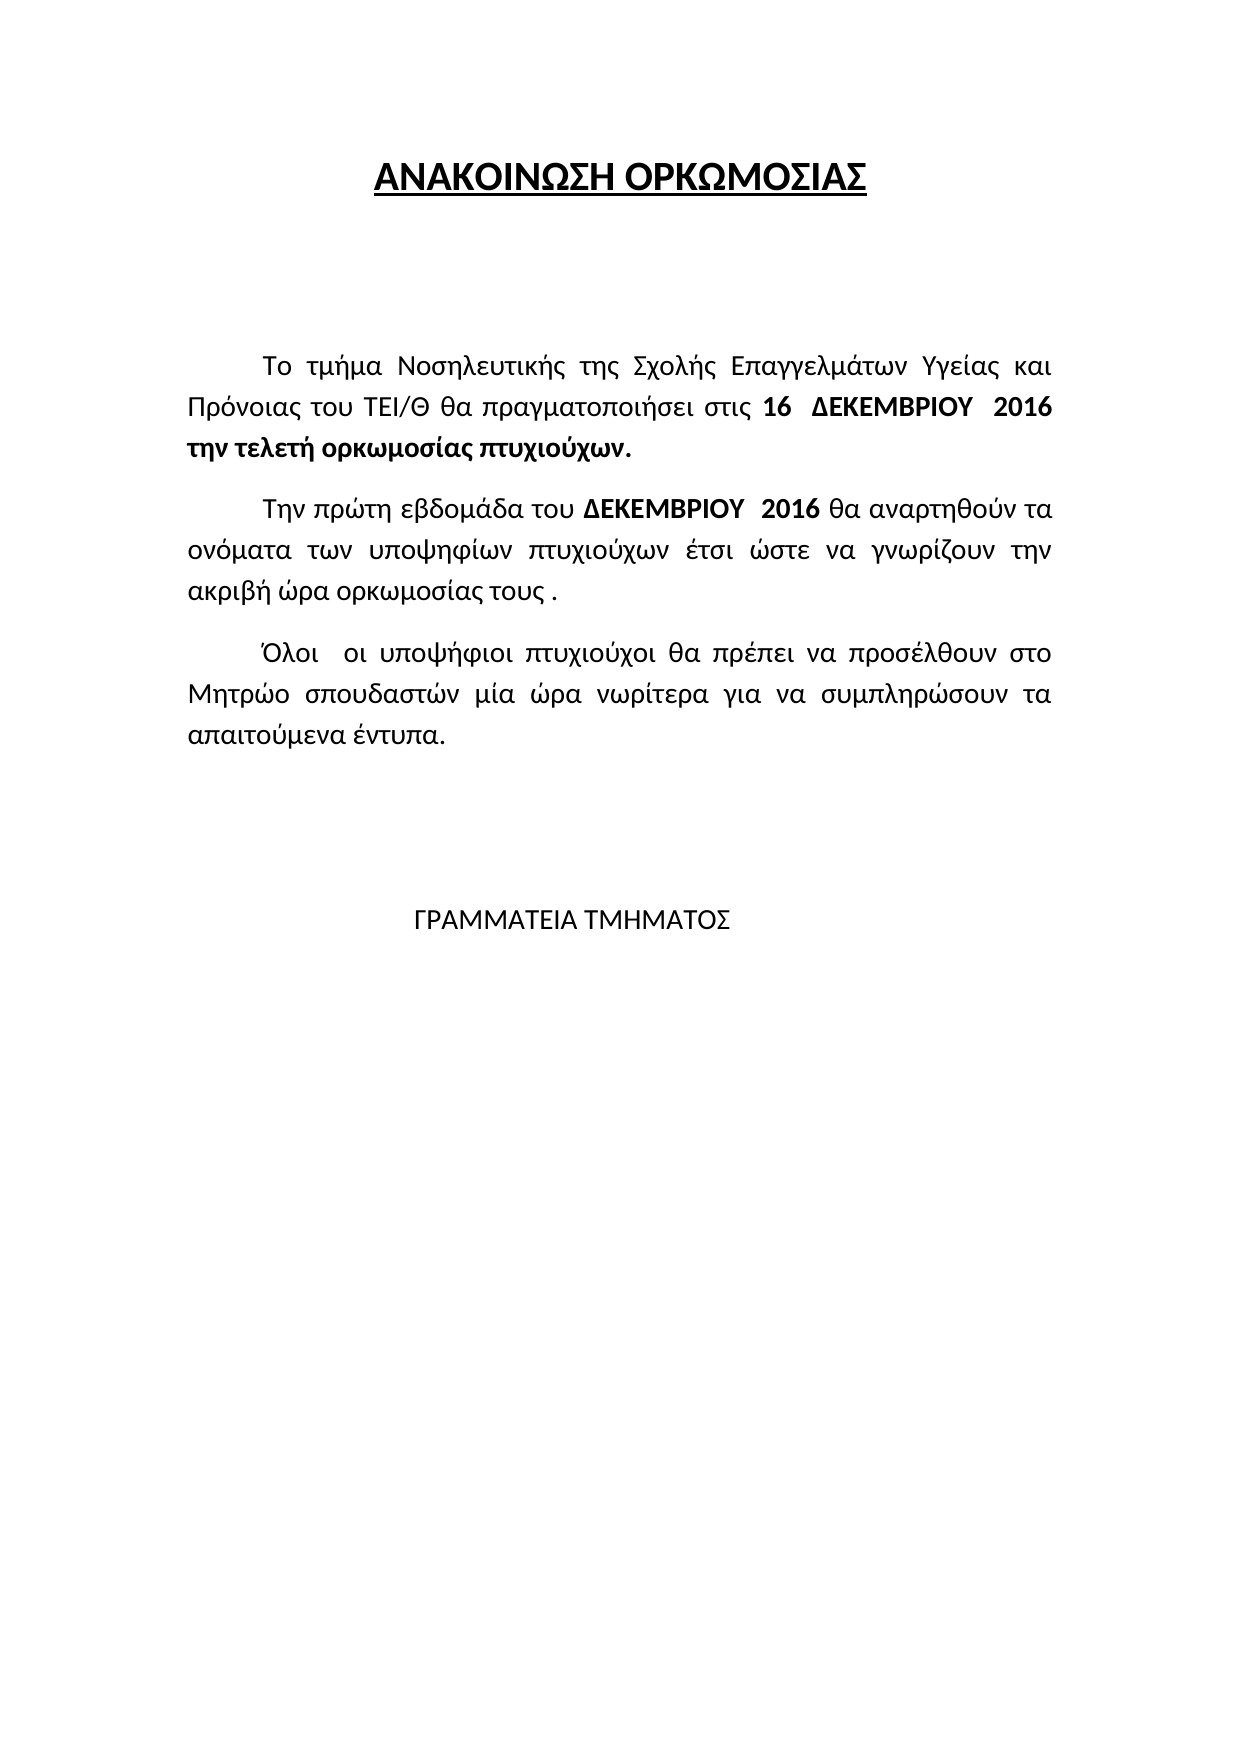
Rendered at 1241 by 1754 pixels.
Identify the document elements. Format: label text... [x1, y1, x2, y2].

text Όλοι οι υποψήφιοι πτυχιούχοι θα πρέπει να προσέλθουν στο Μητρώο σπουδαστών μία ώρα νωρίτερα για να συμπληρώσουν τα απαιτούμενα έντυπα. [187, 634, 1053, 752]
text Την πρώτη εβδομάδα του ΔΕΚΕΜΒΡΙΟΥ 2016 θα αναρτηθούν τα ονόματα των υποψηφίων πτυχιούχων έτσι ώστε να γνωρίζουν την ακριβή ώρα ορκωμοσίας τους . [187, 491, 1053, 608]
text ΑΝΑΚΟΙΝΩΣΗ ΟΡΚΩΜΟΣΙΑΣ [187, 150, 1053, 201]
text ΓΡΑΜΜΑΤΕΙΑ ΤΜΗΜΑΤΟΣ [187, 901, 1053, 937]
text Το τμήμα Νοσηλευτικής της Σχολής Επαγγελμάτων Υγείας και Πρόνοιας του ΤΕΙ/Θ θα πραγματοποιήσει στις 16 ΔΕΚΕΜΒΡΙΟΥ 2016 την τελετή ορκωμοσίας πτυχιούχων. [187, 347, 1053, 464]
